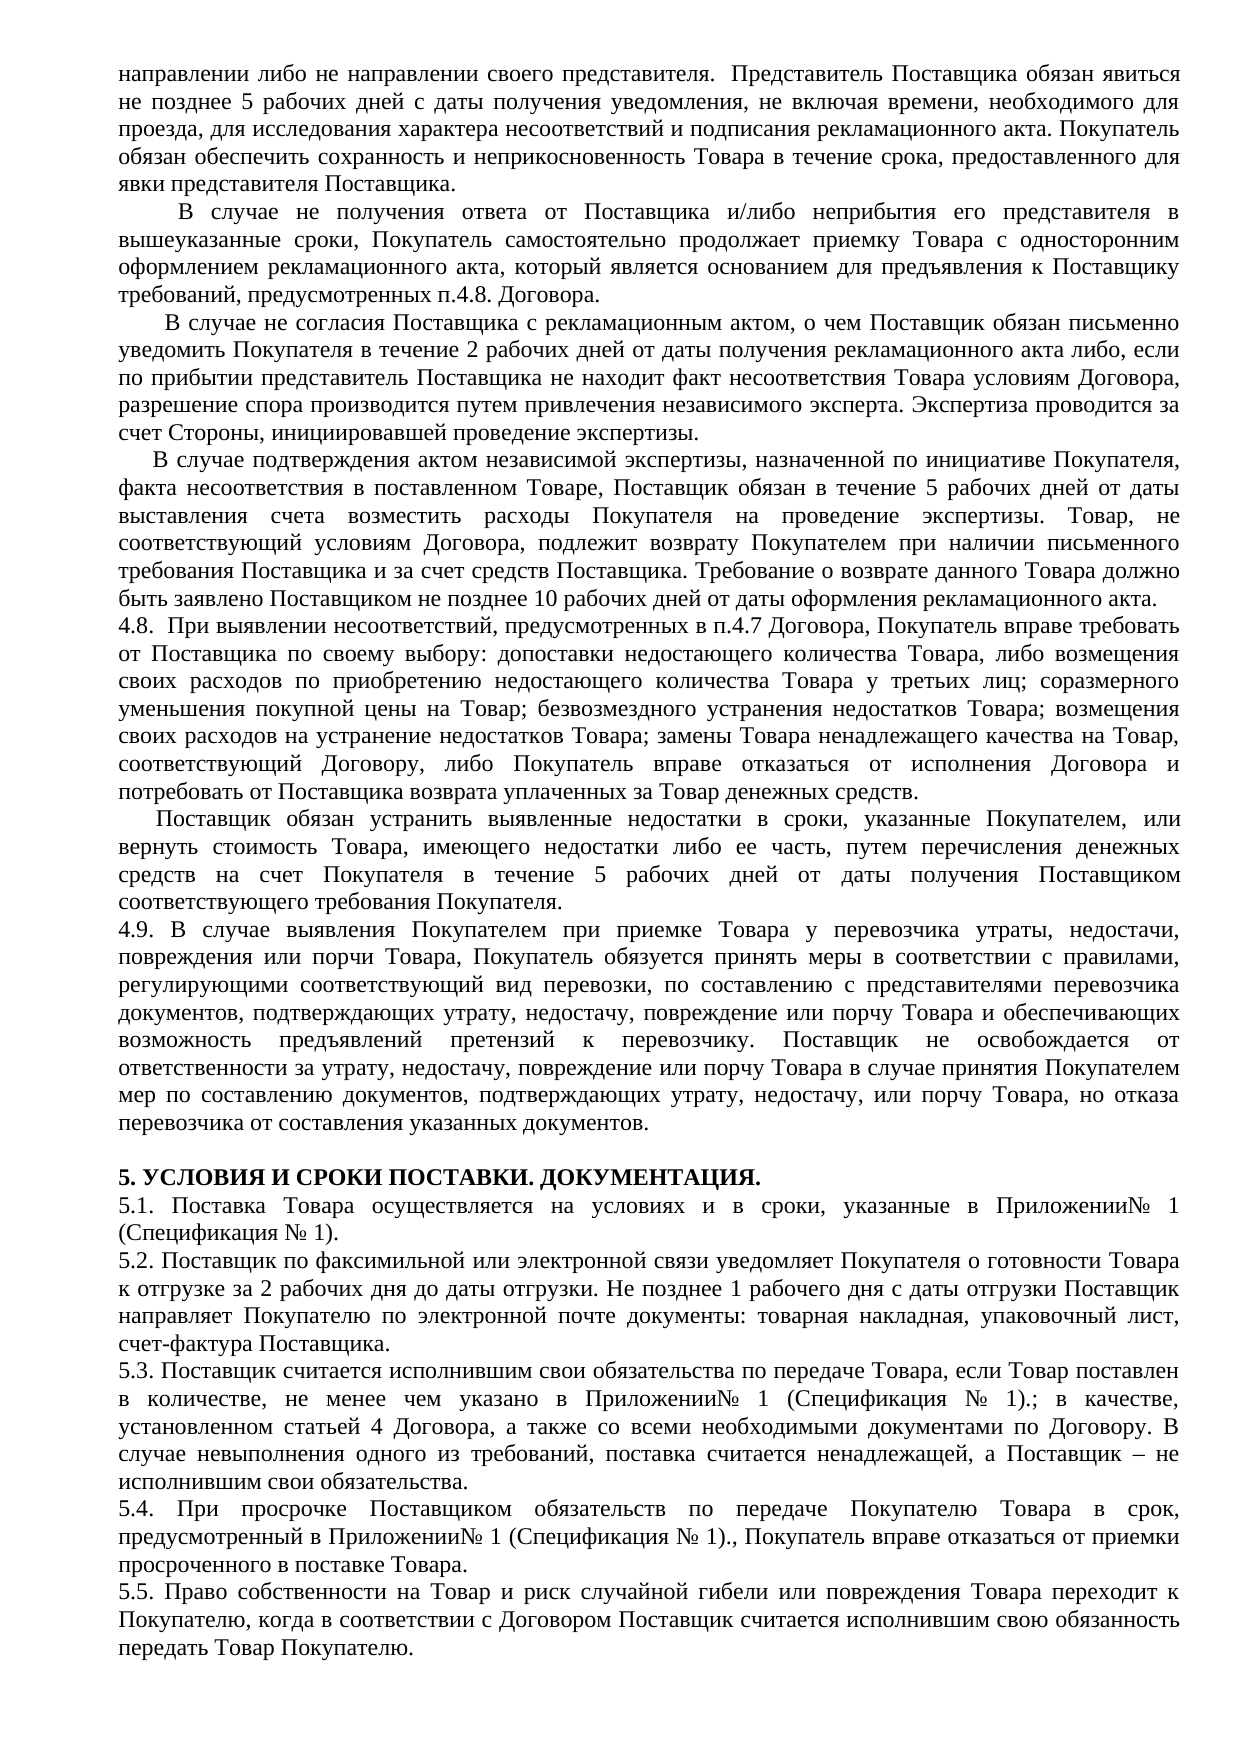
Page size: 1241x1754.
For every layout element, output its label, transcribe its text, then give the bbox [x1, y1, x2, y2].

text 5.1. Поставка Товара осуществляется на условиях и в сроки, указанные в Приложении№ 1 (Спецификация № 1). [118, 1191, 1181, 1246]
text 4.9. В случае выявления Покупателем при приемке Товара у перевозчика утраты, недостачи, повреждения или порчи Товара, Покупатель обязуется принять меры в соответствии с правилами, регулирующими соответствующий вид перевозки, по составлению с представителями перевозчика документов, подтверждающих утрату, недостачу, повреждение или порчу Товара и обеспечивающих возможность предъявлений претензий к перевозчику. Поставщик не освобождается от ответственности за утрату, недостачу, повреждение или порчу Товара в случае принятия Покупателем мер по составлению документов, подтверждающих утрату, недостачу, или порчу Товара, но отказа перевозчика от составления указанных документов. [118, 915, 1181, 1136]
text 5. УСЛОВИЯ И СРОКИ ПОСТАВКИ. ДОКУМЕНТАЦИЯ. [118, 1163, 1181, 1191]
text Поставщик обязан устранить выявленные недостатки в сроки, указанные Покупателем, или вернуть стоимость Товара, имеющего недостатки либо ее часть, путем перечисления денежных средств на счет Покупателя в течение 5 рабочих дней от даты получения Поставщиком соответствующего требования Покупателя. [118, 804, 1181, 915]
text 4.8. При выявлении несоответствий, предусмотренных в п.4.7 Договора, Покупатель вправе требовать от Поставщика по своему выбору: допоставки недостающего количества Товара, либо возмещения своих расходов по приобретению недостающего количества Товара у третьих лиц; соразмерного уменьшения покупной цены на Товар; безвозмездного устранения недостатков Товара; возмещения своих расходов на устранение недостатков Товара; замены Товара ненадлежащего качества на Товар, соответствующий Договору, либо Покупатель вправе отказаться от исполнения Договора и потребовать от Поставщика возврата уплаченных за Товар денежных средств. [118, 611, 1181, 804]
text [118, 59, 1181, 197]
text 5.2. Поставщик по факсимильной или электронной связи уведомляет Покупателя о готовности Товара к отгрузке за 2 рабочих дня до даты отгрузки. Не позднее 1 рабочего дня с даты отгрузки Поставщик направляет Покупателю по электронной почте документы: товарная накладная, упаковочный лист, счет-фактура Поставщика. [118, 1246, 1181, 1356]
text 5.3. Поставщик считается исполнившим свои обязательства по передаче Товара, если Товар поставлен в количестве, не менее чем указано в Приложении№ 1 (Спецификация № 1).; в качестве, установленном статьей 4 Договора, а также со всеми необходимыми документами по Договору. В случае невыполнения одного из требований, поставка считается ненадлежащей, а Поставщик – не исполнившим свои обязательства. [118, 1356, 1181, 1494]
text В случае подтверждения актом независимой экспертизы, назначенной по инициативе Покупателя, факта несоответствия в поставленном Товаре, Поставщик обязан в течение 5 рабочих дней от даты выставления счета возместить расходы Покупателя на проведение экспертизы. Товар, не соответствующий условиям Договора, подлежит возврату Покупателем при наличии письменного требования Поставщика и за счет средств Поставщика. Требование о возврате данного Товара должно быть заявлено Поставщиком не позднее 10 рабочих дней от даты оформления рекламационного акта. [118, 446, 1181, 611]
text 5.4. При просрочке Поставщиком обязательств по передаче Покупателю Товара в срок, предусмотренный в Приложении№ 1 (Спецификация № 1)., Покупатель вправе отказаться от приемки просроченного в поставке Товара. [118, 1494, 1181, 1577]
text В случае не получения ответа от Поставщика и/либо неприбытия его представителя в вышеуказанные сроки, Покупатель самостоятельно продолжает приемку Товара с односторонним оформлением рекламационного акта, который является основанием для предъявления к Поставщику требований, предусмотренных п.4.8. Договора. [118, 197, 1181, 307]
text В случае не согласия Поставщика с рекламационным актом, о чем Поставщик обязан письменно уведомить Покупателя в течение 2 рабочих дней от даты получения рекламационного акта либо, если по прибытии представитель Поставщика не находит факт несоответствия Товара условиям Договора, разрешение спора производится путем привлечения независимого эксперта. Экспертиза проводится за счет Стороны, инициировавшей проведение экспертизы. [118, 307, 1181, 446]
text 5.5. Право собственности на Товар и риск случайной гибели или повреждения Товара переходит к Покупателю, когда в соответствии с Договором Поставщик считается исполнившим свою обязанность передать Товар Покупателю. [118, 1577, 1181, 1660]
